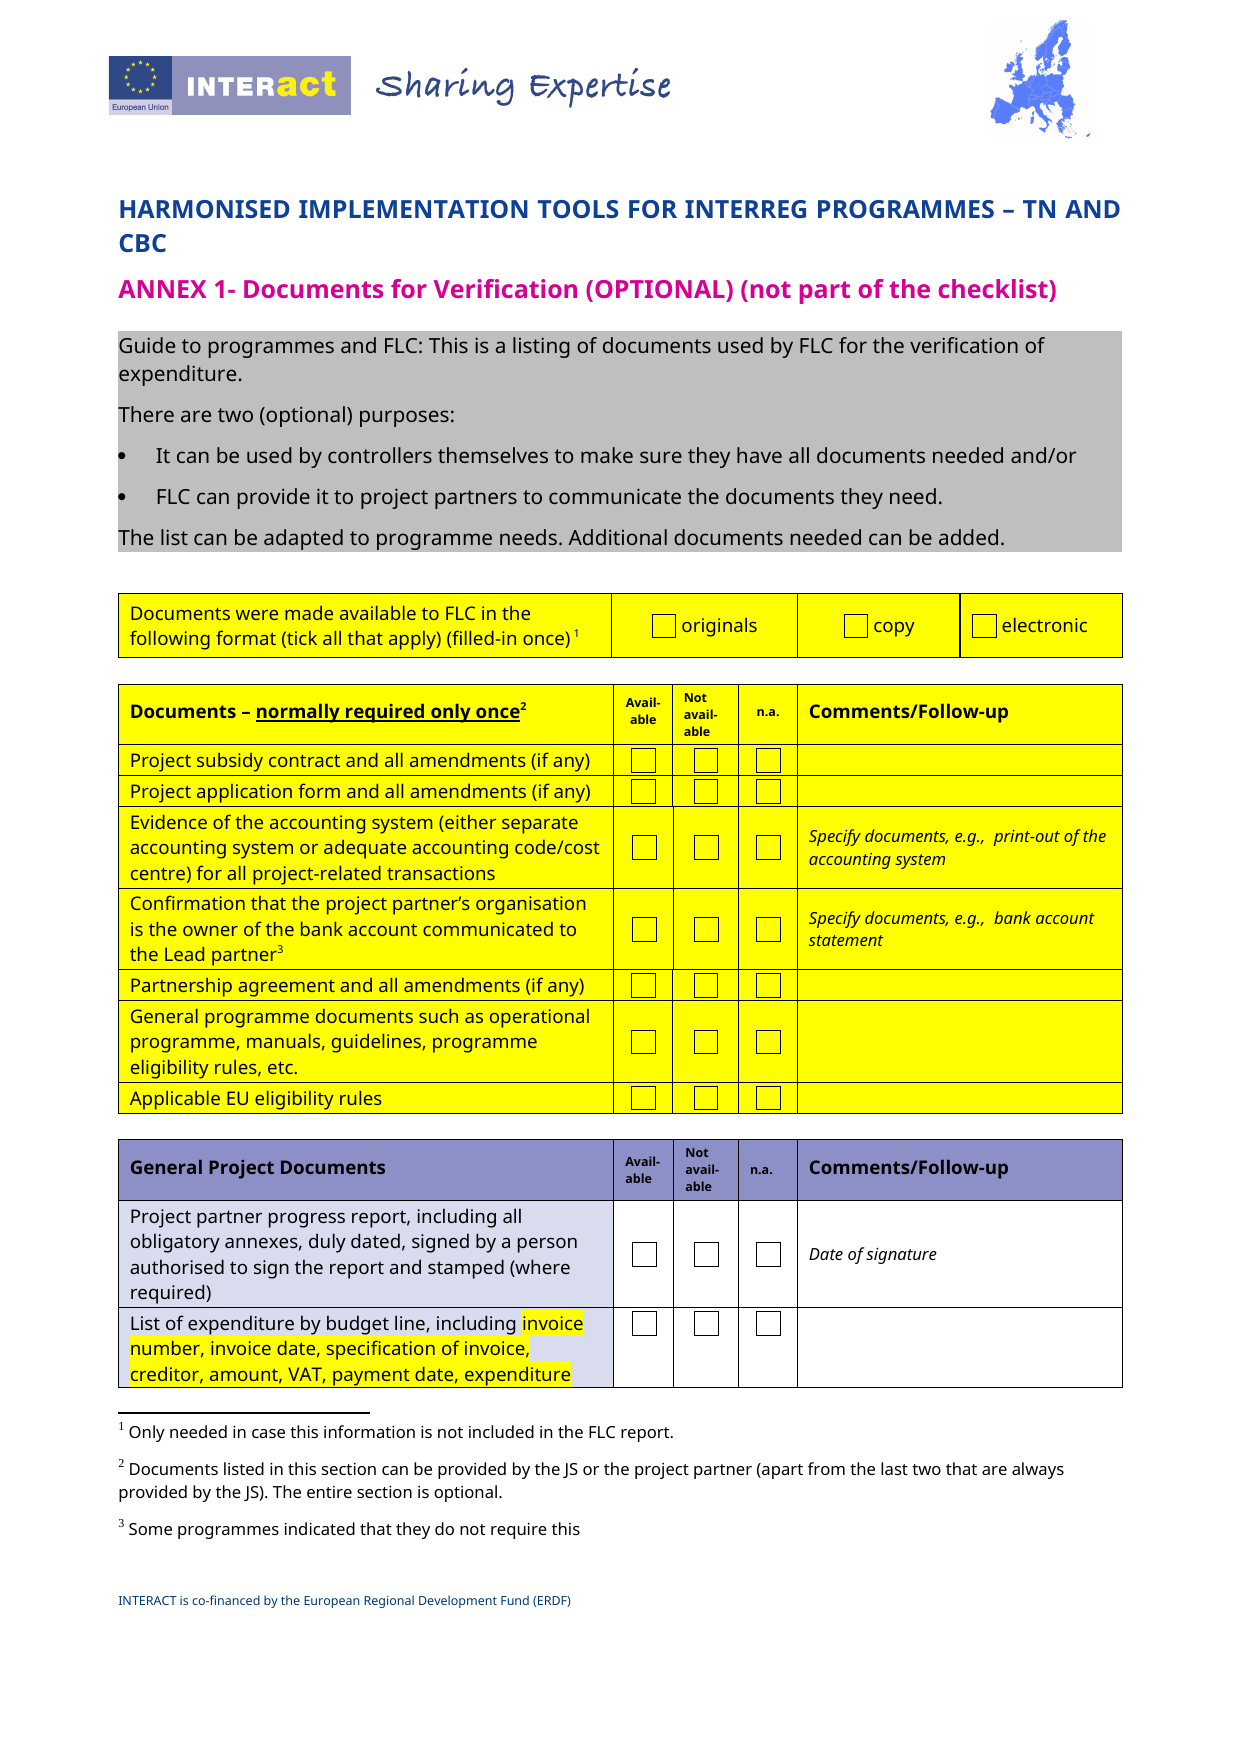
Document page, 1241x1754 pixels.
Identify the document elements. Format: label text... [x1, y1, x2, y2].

table_header Comments/Follow-up [798, 1140, 1122, 1200]
table_header Not avail-able [674, 1140, 738, 1200]
table_cell [674, 1201, 738, 1307]
table_cell [673, 745, 738, 775]
table_cell [798, 970, 1122, 1000]
table_cell [739, 1001, 797, 1082]
table_header copy [798, 594, 959, 657]
table_cell [798, 1001, 1122, 1082]
table_cell Specify documents, e.g., bank account statement [798, 889, 1122, 969]
text The list can be adapted to programme needs. Additional documents needed can be added. [118, 523, 1122, 552]
table_header Avail-able [614, 1140, 673, 1200]
table_header Documents – normally required only once [119, 685, 613, 744]
table_cell General programme documents such as operational programme, manuals, guidelines, programme eligibility rules, etc. [119, 1001, 613, 1082]
text Guide to programmes and FLC: This is a listing of documents used by FLC for the verification of expenditure. [118, 331, 1122, 388]
table_cell [614, 1201, 673, 1307]
list FLC can provide it to project partners to communicate the documents they need. [118, 482, 1122, 511]
table_cell [739, 745, 797, 775]
table_cell [739, 1201, 797, 1307]
table_cell [739, 1083, 797, 1113]
table_cell Project application form and all amendments (if any) [119, 776, 613, 806]
table_header General Project Documents [119, 1140, 613, 1200]
table_header Not avail-able [673, 685, 738, 744]
table_cell [614, 889, 673, 969]
table_cell [798, 776, 1122, 806]
text There are two (optional) purposes: [118, 400, 1122, 429]
text HARMONISED IMPLEMENTATION TOOLS FOR INTERREG PROGRAMMES – TN AND CBC [118, 191, 1122, 259]
text ANNEX 1- Documents for Verification (OPTIONAL) (not part of the checklist) [118, 272, 1122, 306]
table_cell [739, 970, 797, 1000]
picture [990, 20, 1091, 139]
table_cell Evidence of the accounting system (either separate accounting system or adequate accounting code/cost centre) for all project-related transactions [119, 807, 613, 888]
table_cell [614, 1083, 672, 1113]
table_cell [739, 889, 797, 969]
table_cell Specify documents, e.g., print-out of the accounting system [798, 807, 1122, 888]
table_cell Confirmation that the project partner’s organisation is the owner of the bank account communicated to the Lead partner [119, 889, 613, 969]
table_cell Project subsidy contract and all amendments (if any) [119, 745, 613, 775]
table_cell [739, 1308, 797, 1387]
table_cell [614, 1001, 672, 1082]
table_header Avail-able [614, 685, 672, 744]
table_cell [673, 1083, 738, 1113]
table_header originals [612, 594, 797, 657]
table_cell [798, 1308, 1122, 1387]
table_cell [798, 1083, 1122, 1113]
table_cell [614, 776, 672, 806]
table_cell Project partner progress report, including all obligatory annexes, duly dated, signed by a person authorised to sign the report and stamped (where required) [119, 1201, 613, 1307]
table_cell [739, 807, 797, 888]
picture [108, 56, 670, 115]
table_cell [673, 970, 738, 1000]
table_cell [798, 745, 1122, 775]
table_cell [674, 1308, 738, 1387]
table_header electronic [961, 594, 1122, 657]
table_cell Applicable EU eligibility rules [119, 1083, 613, 1113]
table_header Documents were made available to FLC in the following format (tick all that apply) (filled-in once) [119, 594, 611, 657]
table_cell [674, 807, 738, 888]
table_cell Date of signature [798, 1201, 1122, 1307]
table_header n.a. [739, 1140, 797, 1200]
table_cell [673, 1001, 738, 1082]
table_cell [614, 970, 672, 1000]
table_cell [614, 1308, 673, 1387]
table_cell Partnership agreement and all amendments (if any) [119, 970, 613, 1000]
table_cell [614, 745, 672, 775]
table_cell [614, 807, 673, 888]
table_cell [739, 776, 797, 806]
table_cell [674, 889, 738, 969]
list It can be used by controllers themselves to make sure they have all documents needed and/or [118, 441, 1122, 470]
table_header n.a. [739, 685, 797, 744]
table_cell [119, 1308, 613, 1387]
table_header Comments/Follow-up [798, 685, 1122, 744]
table_cell [673, 776, 738, 806]
